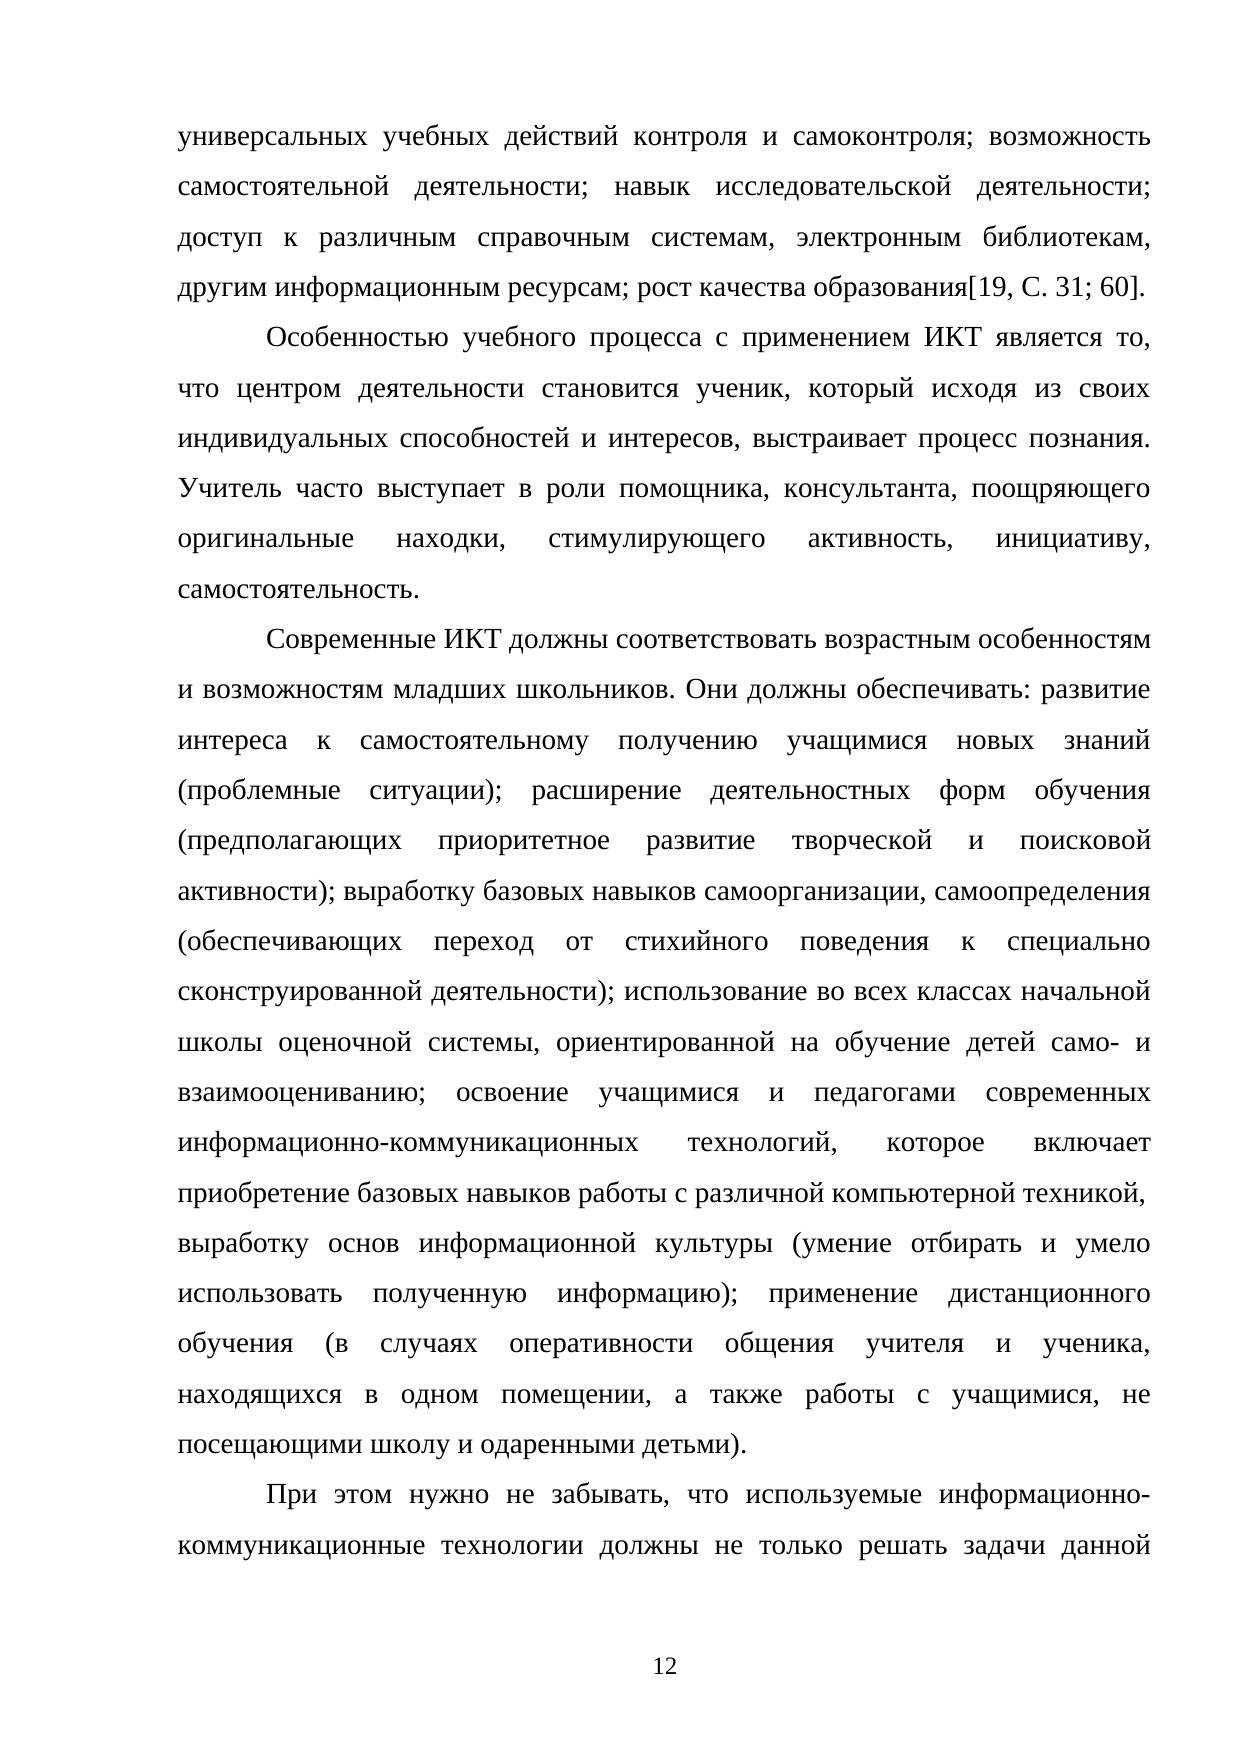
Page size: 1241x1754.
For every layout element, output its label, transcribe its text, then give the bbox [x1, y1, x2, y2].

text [177, 1477, 1152, 1560]
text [177, 118, 1152, 303]
text выработку основ информационной культуры (умение отбирать и умело использовать полученную информацию); применение дистанционного обучения (в случаях оперативности общения учителя и ученика, находящихся в одном помещении, а также работы с учащимися, не посещающими школу и одаренными детьми). [177, 1225, 1152, 1460]
text Современные ИКТ должны соответствовать возрастным особенностям и возможностям младших школьников. Они должны обеспечивать: развитие интереса к самостоятельному получению учащимися новых знаний (проблемные ситуации); расширение деятельностных форм обучения (предполагающих приоритетное развитие творческой и поисковой активности); выработку базовых навыков самоорганизации, самоопределения (обеспечивающих переход от стихийного поведения к специально сконструированной деятельности); использование во всех классах начальной школы оценочной системы, ориентированной на обучение детей само- и взаимооцениванию; освоение учащимися и педагогами современных информационно-коммуникационных технологий, которое включает приобретение базовых навыков работы с различной компьютерной техникой, [177, 621, 1152, 1208]
text Особенностью учебного процесса с применением ИКТ является то, что центром деятельности становится ученик, который исходя из своих индивидуальных способностей и интересов, выстраивает процесс познания. Учитель часто выступает в роли помощника, консультанта, поощряющего оригинальные находки, стимулирующего активность, инициативу, самостоятельность. [177, 319, 1152, 604]
